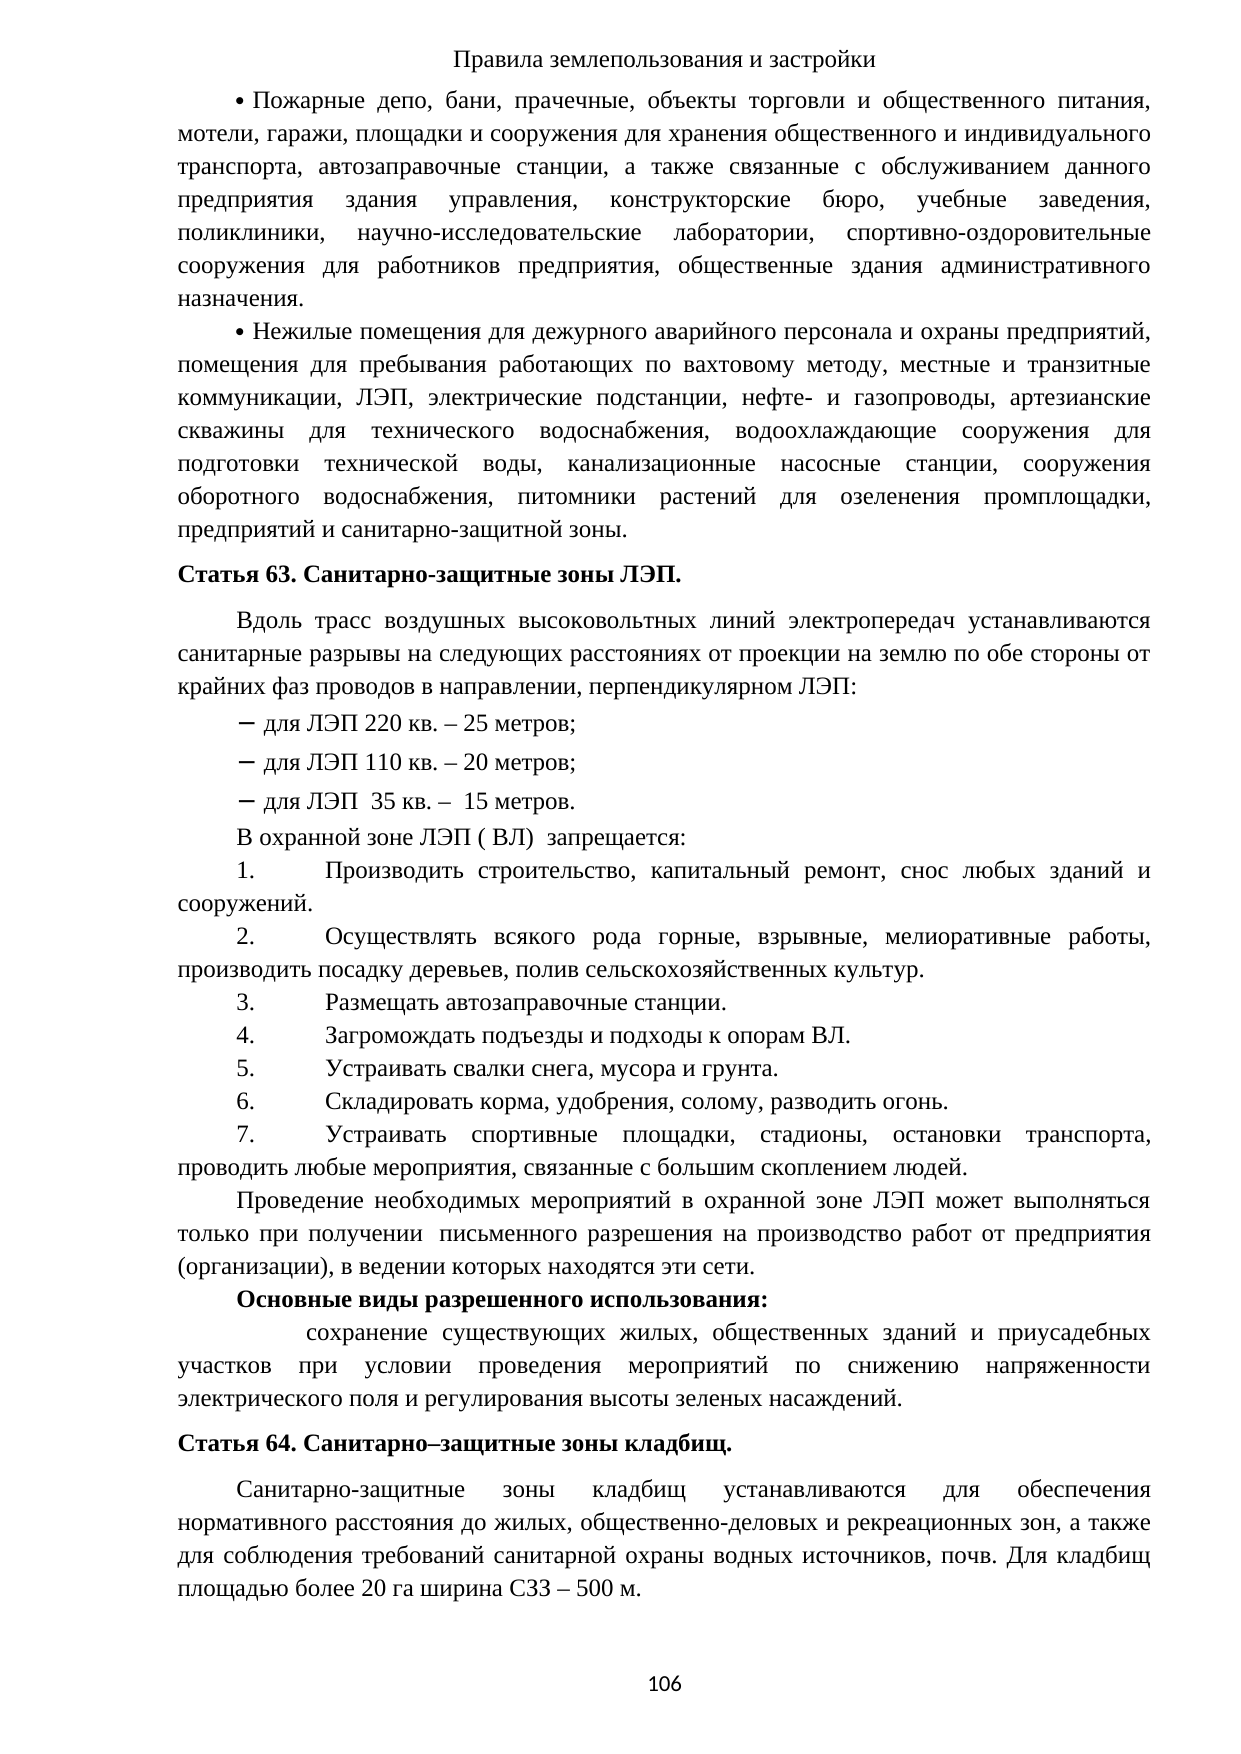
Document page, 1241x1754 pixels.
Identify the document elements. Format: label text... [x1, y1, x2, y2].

list для ЛЭП 220 кв. – ; [177, 704, 1152, 738]
list Нежилые помещения для дежурного аварийного персонала и охраны предприятий, помещения для пребывания работающих по вахтовому методу, местные и транзитные коммуникации, ЛЭП, электрические подстанции, нефте- и газопроводы, артезианские скважины для технического водоснабжения, водоохлаждающие сооружения для подготовки технической воды, канализационные насосные станции, сооружения оборотного водоснабжения, питомники растений для озеленения промплощадки, предприятий и санитарно-защитной зоны. [177, 316, 1152, 543]
text Основные виды разрешенного использования: [177, 1284, 1152, 1313]
list Пожарные депо, бани, прачечные, объекты торговли и общественного питания, мотели, гаражи, площадки и сооружения для хранения общественного и индивидуального транспорта, автозаправочные станции, а также связанные с обслуживанием данного предприятия здания управления, конструкторские бюро, учебные заведения, поликлиники, научно-исследовательские лаборатории, спортивно-оздоровительные сооружения для работников предприятия, общественные здания административного назначения. [177, 85, 1152, 312]
list Устраивать свалки снега, мусора и грунта. [177, 1053, 1152, 1082]
list Производить строительство, капитальный ремонт, снос любых зданий и сооружений. [177, 855, 1152, 916]
text Статья 63. Санитарно-защитные зоны ЛЭП. [177, 559, 1152, 588]
text Вдоль трасс воздушных высоковольтных линий электропередач устанавливаются санитарные разрывы на следующих расстояниях от проекции на землю по обе стороны от крайних фаз проводов в направлении, перпендикулярном ЛЭП: [177, 605, 1152, 700]
text Санитарно-защитные зоны кладбищ устанавливаются для обеспечения нормативного расстояния до жилых, общественно-деловых и рекреационных зон, а также для соблюдения требований санитарной охраны водных источников, почв. Для кладбищ площадью более ширина СЗЗ – 500 м. [177, 1474, 1152, 1602]
list Складировать корма, удобрения, солому, разводить огонь. [177, 1086, 1152, 1114]
list Осуществлять всякого рода горные, взрывные, мелиоративные работы, производить посадку деревьев, полив сельскохозяйственных культур. [177, 921, 1152, 982]
list Устраивать спортивные площадки, стадионы, остановки транспорта, проводить любые мероприятия, связанные с большим скоплением людей. [177, 1119, 1152, 1181]
list Загромождать подъезды и подходы к опорам ВЛ. [177, 1020, 1152, 1048]
text Проведение необходимых мероприятий в охранной зоне ЛЭП может выполняться только при получении письменного разрешения на производство работ от предприятия (организации), в ведении которых находятся эти сети. [177, 1185, 1152, 1280]
text Статья 64. Санитарно–защитные зоны кладбищ. [177, 1428, 1152, 1457]
text В охранной зоне ЛЭП ( ВЛ) запрещается: [177, 822, 1152, 850]
text сохранение существующих жилых, общественных зданий и приусадебных участков при условии проведения мероприятий по снижению напряженности электрического поля и регулирования высоты зеленых насаждений. [177, 1317, 1152, 1412]
list для ЛЭП 35 кв. – . [177, 782, 1152, 817]
list для ЛЭП 110 кв. – ; [177, 743, 1152, 777]
list Размещать автозаправочные станции. [177, 987, 1152, 1016]
